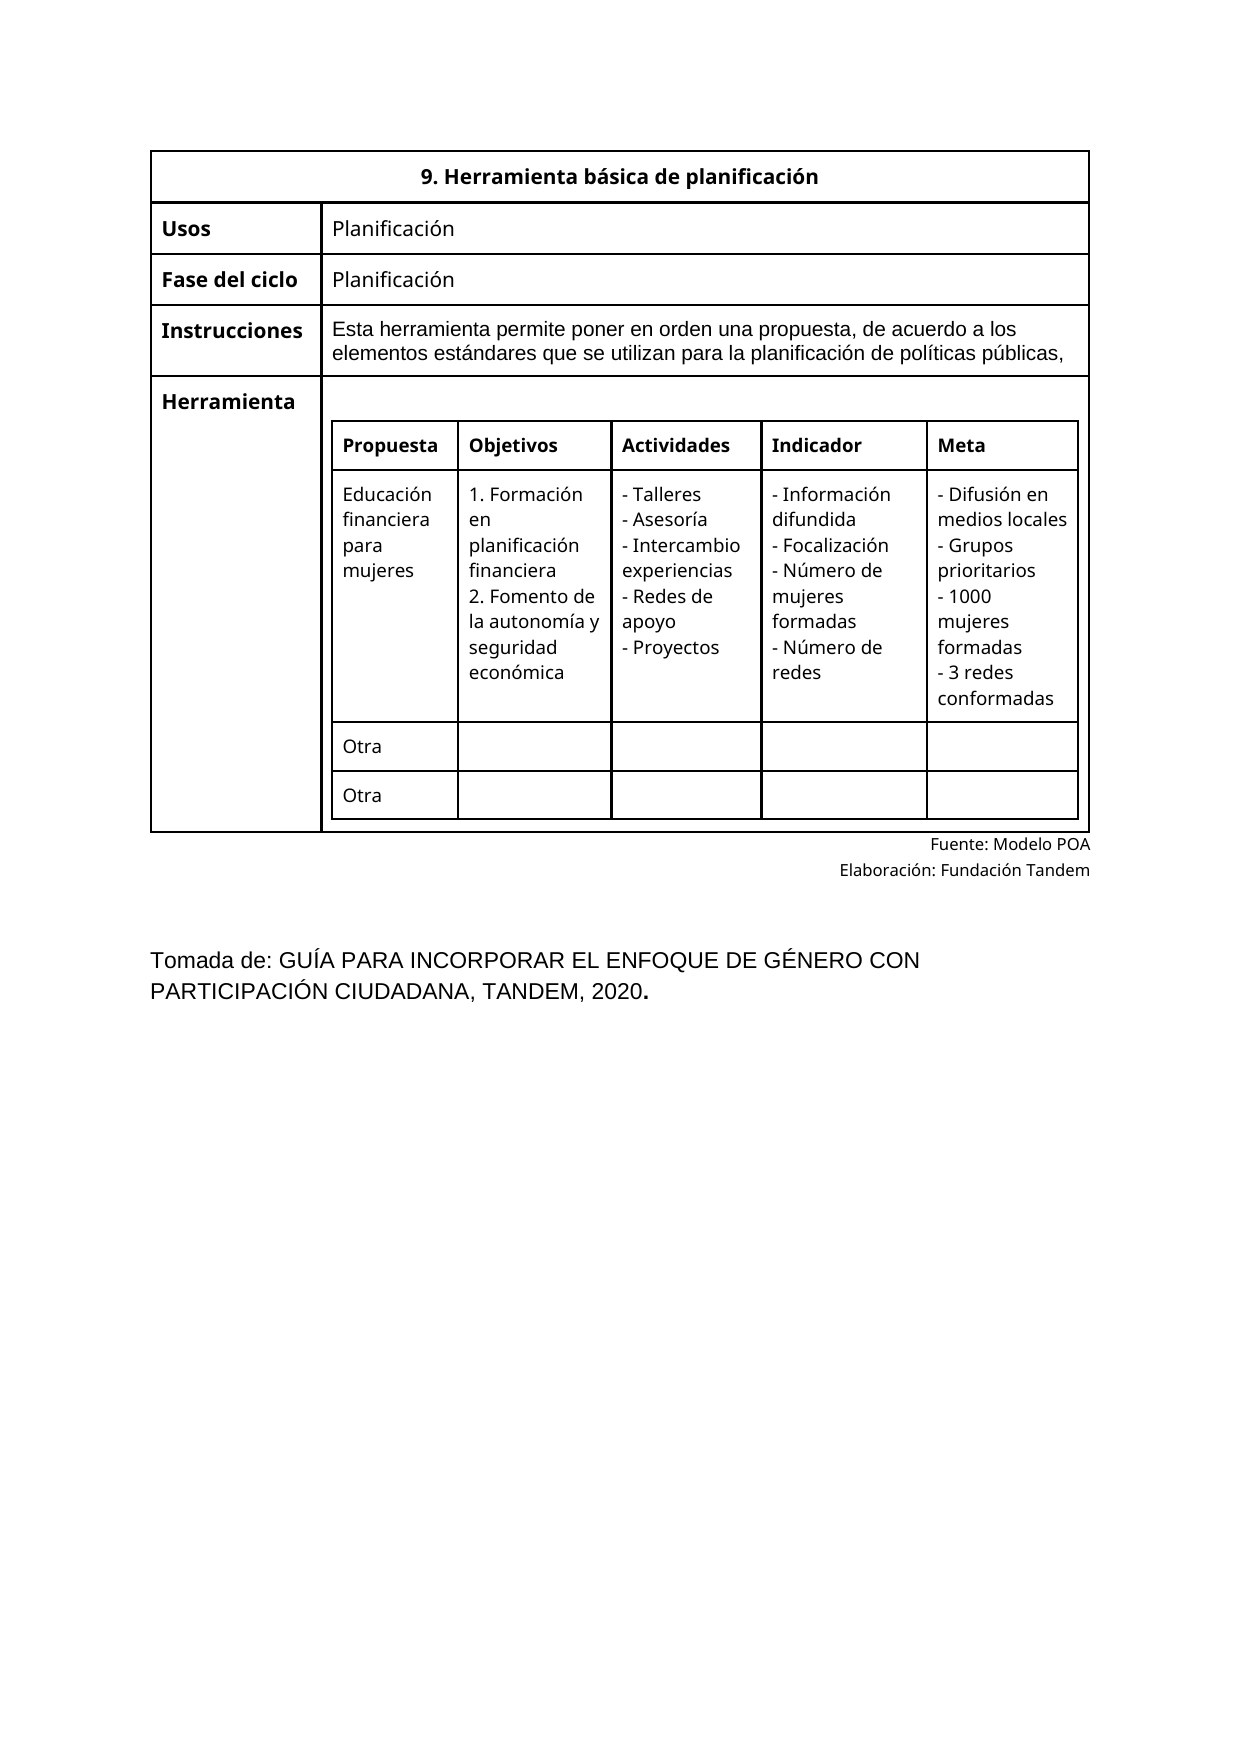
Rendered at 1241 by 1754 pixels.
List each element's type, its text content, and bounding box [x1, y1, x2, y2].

table_cell Herramienta [152, 377, 320, 831]
table_cell Planificación [323, 255, 1088, 304]
table_cell [323, 377, 1088, 831]
table_cell Planificación [323, 204, 1088, 253]
table_cell Esta herramienta permite poner en orden una propuesta, de acuerdo a los elementos estándares que se utilizan para la planificación de políticas públicas, [323, 306, 1088, 375]
table_cell Fase del ciclo [152, 255, 320, 304]
text Elaboración: Fundación Tandem [150, 859, 1090, 881]
table_header 9. Herramienta básica de planificación [152, 152, 1088, 201]
table_cell Usos [152, 204, 320, 253]
table_cell Instrucciones [152, 306, 320, 375]
text Fuente: Modelo POA [150, 833, 1090, 855]
text Tomada de: GUÍA PARA INCORPORAR EL ENFOQUE DE GÉNERO CON PARTICIPACIÓN CIUDADANA, TANDEM, 2020. [150, 947, 1090, 1004]
